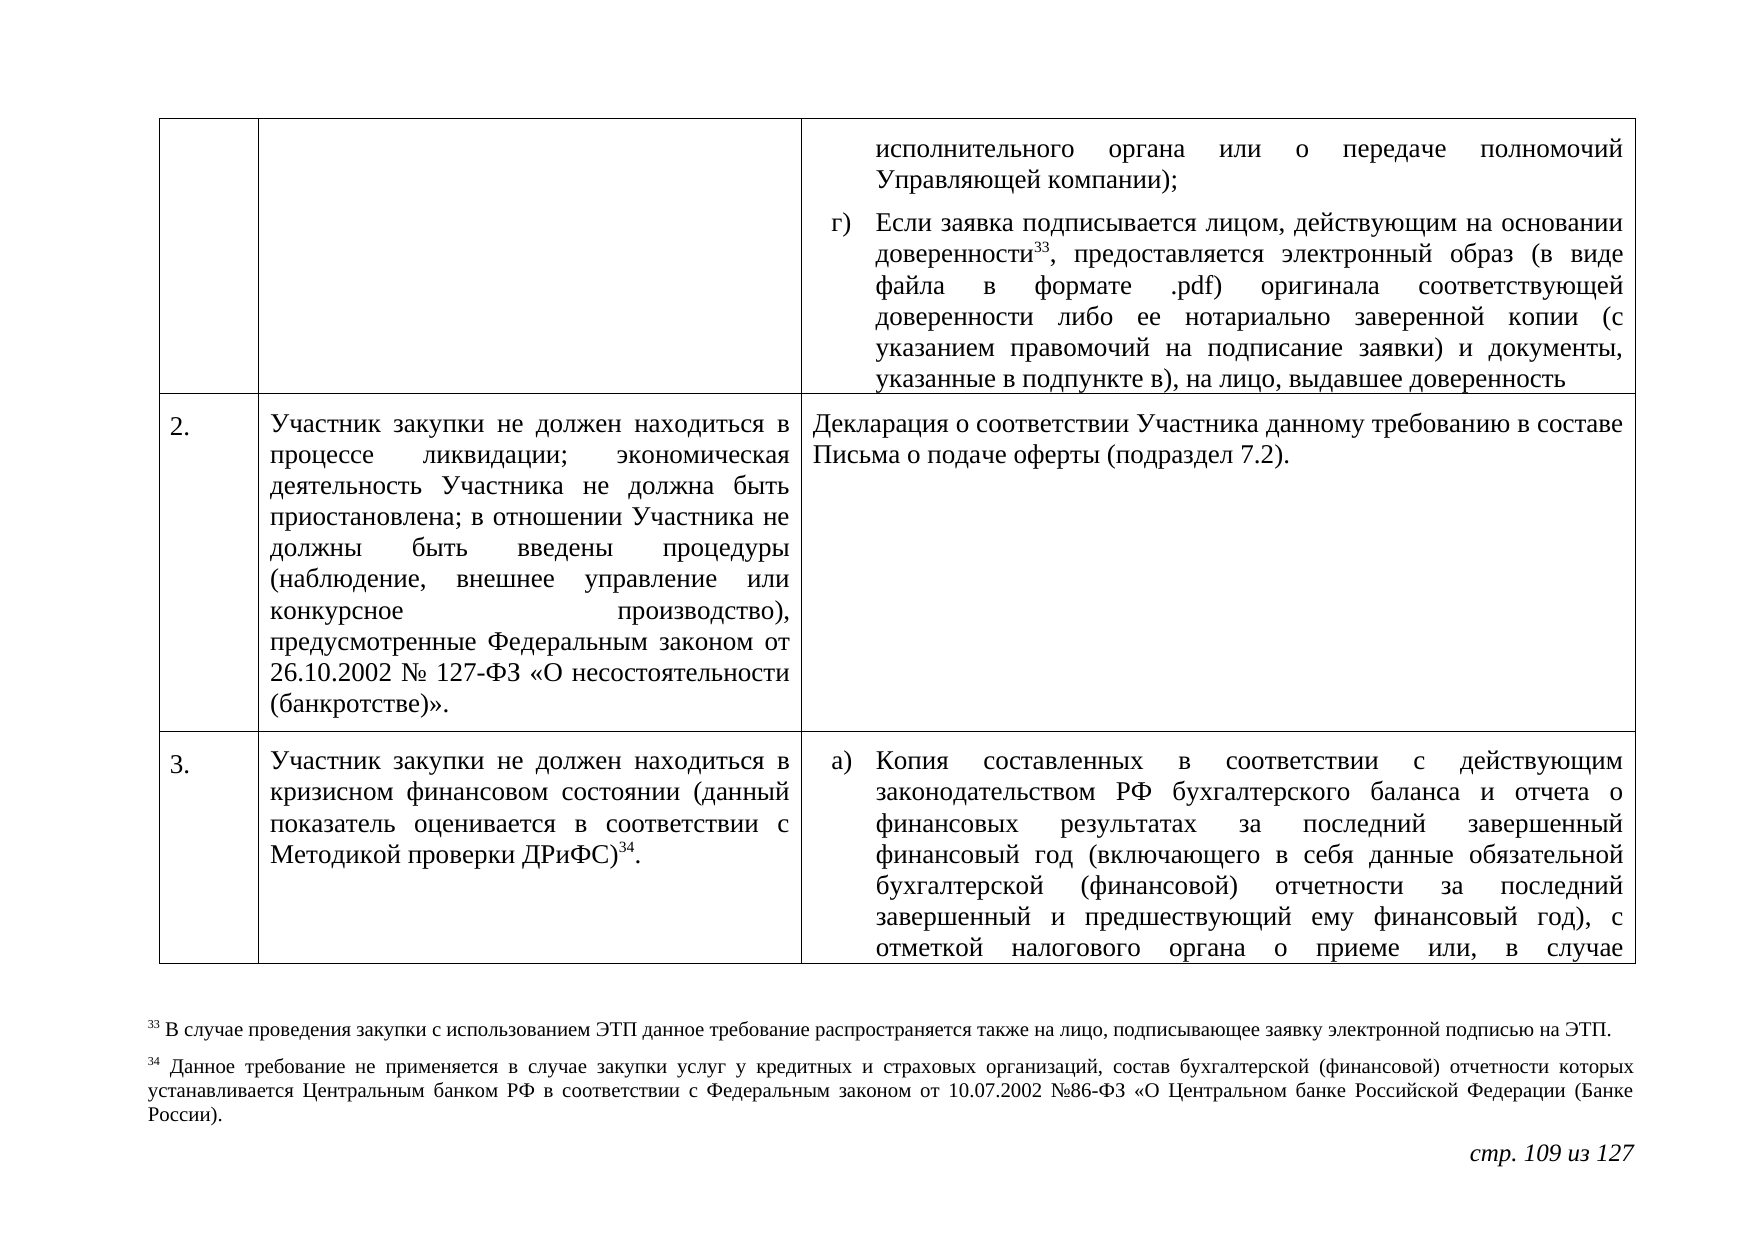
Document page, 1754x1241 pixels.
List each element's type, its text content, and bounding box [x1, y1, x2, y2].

table_cell [160, 732, 258, 962]
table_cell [259, 732, 801, 962]
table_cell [802, 732, 1635, 962]
table_cell [160, 394, 258, 731]
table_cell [259, 119, 801, 393]
table_cell [160, 119, 258, 393]
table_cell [802, 119, 1635, 393]
table_cell Декларация о соответствии Участника данному требованию в составе Письма о подаче оферты (подраздел 7.2). [802, 394, 1635, 731]
table_cell Участник закупки не должен находиться в процессе ликвидации; экономическая деятельность Участника не должна быть приостановлена; в отношении Участника не должны быть введены процедуры (наблюдение, внешнее управление или конкурсное производство), предусмотренные Федеральным законом от 26.10.2002 № 127-ФЗ «О несостоятельности (банкротстве)». [259, 394, 801, 731]
